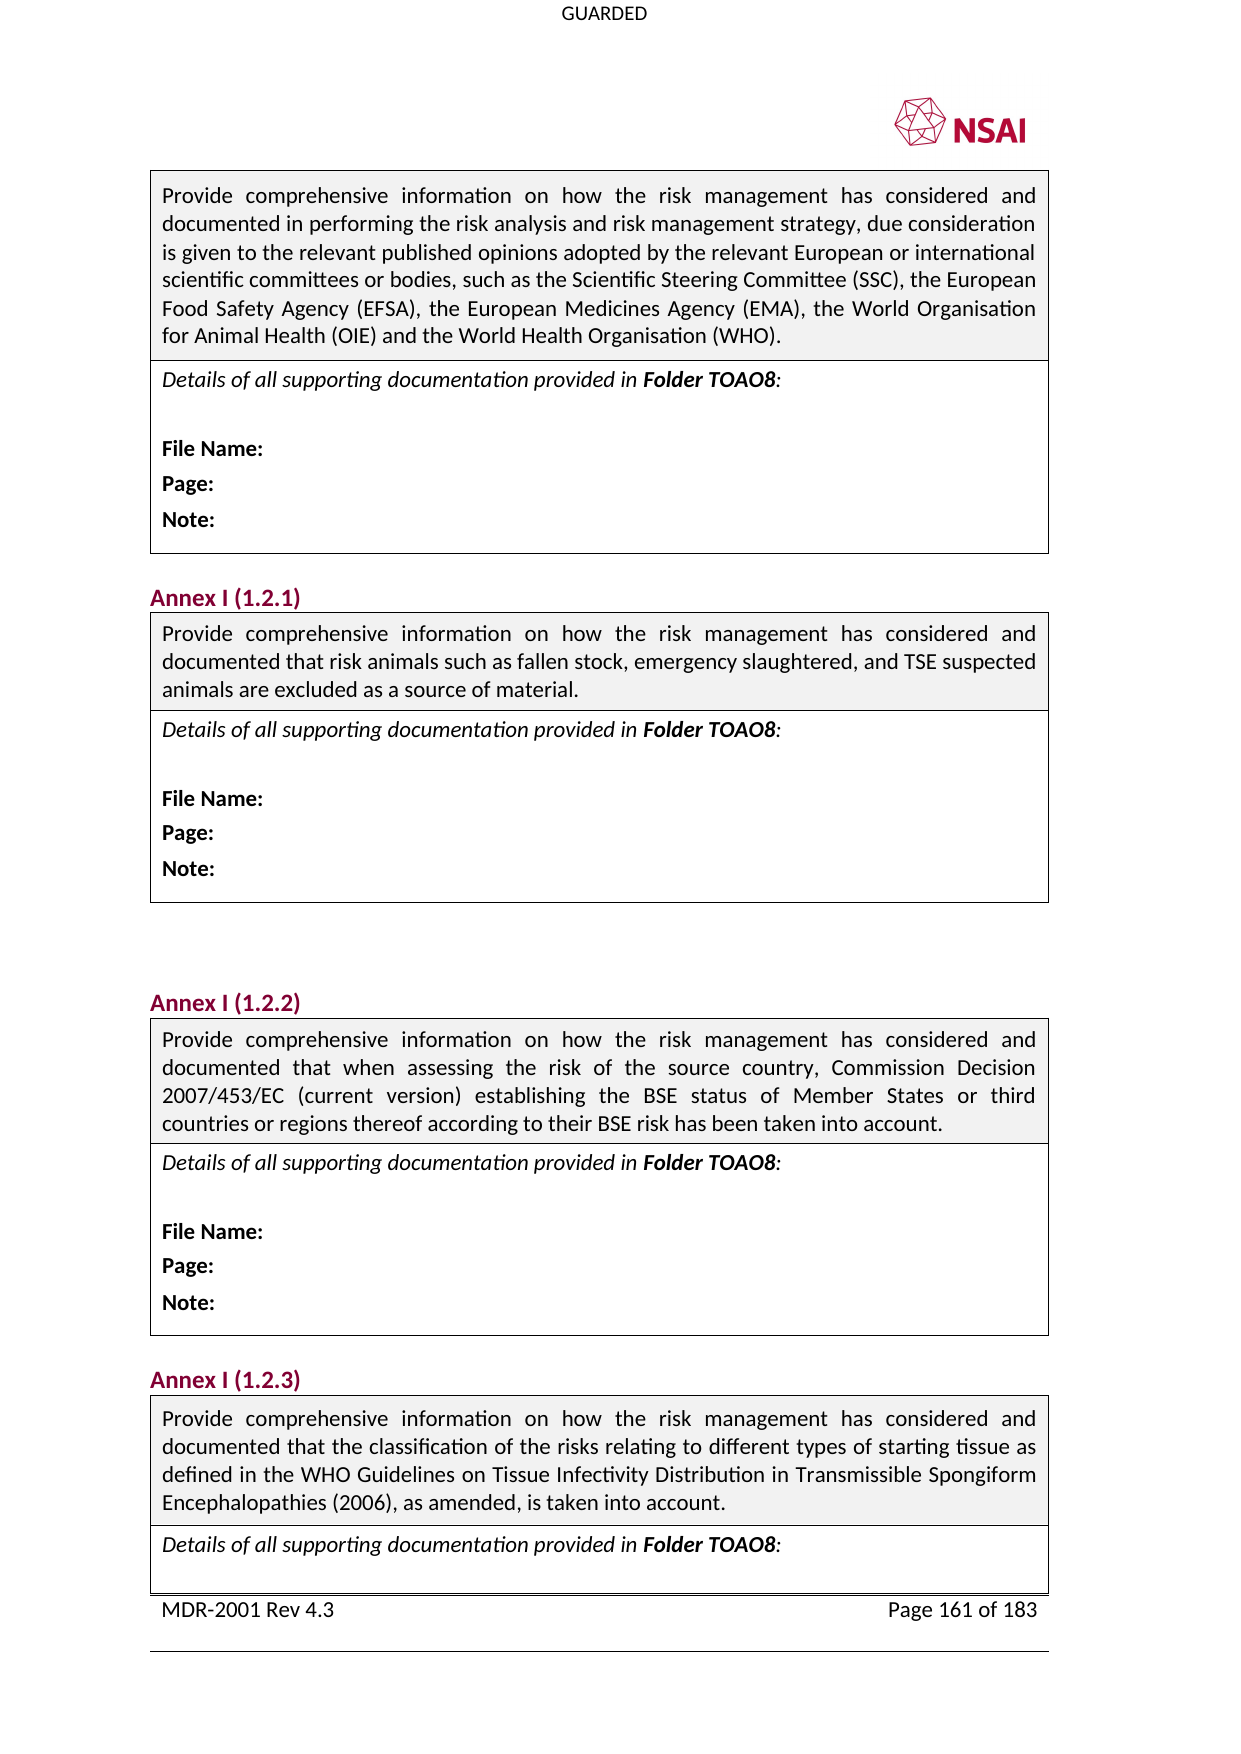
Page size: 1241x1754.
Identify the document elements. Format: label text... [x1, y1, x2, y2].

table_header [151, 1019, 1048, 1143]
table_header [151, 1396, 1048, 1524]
text Annex I (1.2.1) [150, 582, 1048, 612]
text Annex I (1.2.3) [150, 1364, 1048, 1395]
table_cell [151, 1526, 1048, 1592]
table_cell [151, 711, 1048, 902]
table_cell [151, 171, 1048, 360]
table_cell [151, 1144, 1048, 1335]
text Annex I (1.2.2) [150, 987, 1048, 1018]
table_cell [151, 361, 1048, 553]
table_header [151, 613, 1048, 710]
picture [870, 73, 1049, 170]
